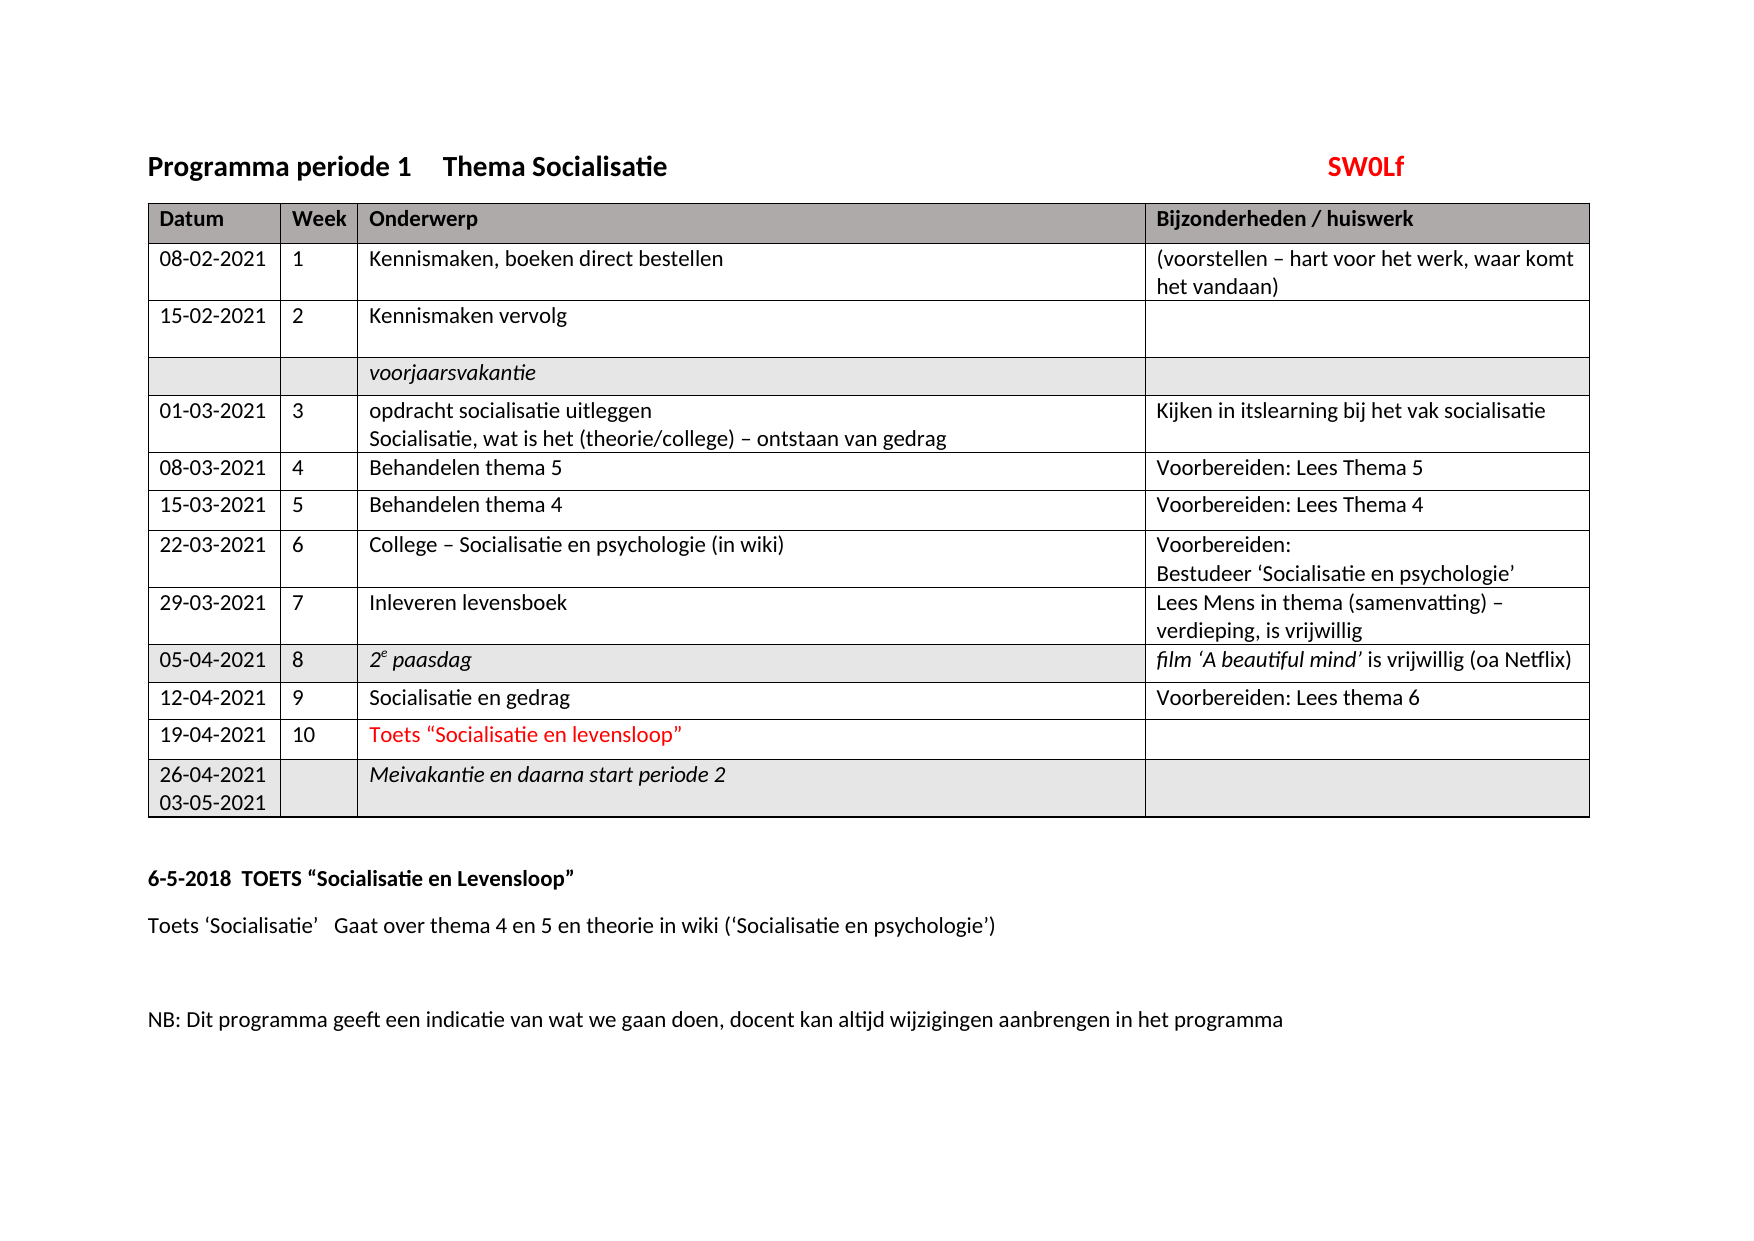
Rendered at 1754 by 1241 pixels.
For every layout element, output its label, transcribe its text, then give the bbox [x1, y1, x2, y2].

table_cell Lees Mens in thema (samenvatting) – verdieping, is vrijwillig [1146, 588, 1589, 644]
table_cell voorjaarsvakantie [358, 358, 1145, 395]
table_cell College – Socialisatie en psychologie (in wiki) [358, 531, 1145, 587]
table_cell 2e paasdag [358, 645, 1145, 682]
table_cell 1 [281, 244, 357, 300]
table_header Bijzonderheden / huiswerk [1146, 204, 1589, 243]
table_header Onderwerp [358, 204, 1145, 243]
table_cell [1146, 358, 1589, 395]
table_cell [281, 358, 357, 395]
table_cell 7 [281, 588, 357, 644]
table_cell Kennismaken vervolg [358, 301, 1145, 357]
text 6-5-2018 TOETS “Socialisatie en Levensloop” [148, 864, 1606, 892]
table_cell (voorstellen – hart voor het werk, waar komt het vandaan) [1146, 244, 1589, 300]
table_cell [1146, 760, 1589, 816]
table_cell 9 [281, 683, 357, 719]
table_cell Voorbereiden: Lees Thema 4 [1146, 491, 1589, 529]
table_cell Kijken in itslearning bij het vak socialisatie [1146, 396, 1589, 452]
table_cell [1146, 301, 1589, 357]
text Toets ‘Socialisatie’ Gaat over thema 4 en 5 en theorie in wiki (‘Socialisatie en psychologie’) [148, 911, 1606, 939]
table_cell 12-04-2021 [149, 683, 280, 719]
table_cell Socialisatie en gedrag [358, 683, 1145, 719]
table_cell Toets “Socialisatie en levensloop” [358, 720, 1145, 759]
table_cell 2 [281, 301, 357, 357]
text Programma periode 1 Thema Socialisatie SW0Lf [148, 148, 1606, 183]
table_cell film ‘A beautiful mind’ is vrijwillig (oa Netflix) [1146, 645, 1589, 682]
table_cell [149, 358, 280, 395]
table_cell 22-03-2021 [149, 531, 280, 587]
table_cell 19-04-2021 [149, 720, 280, 759]
table_cell Voorbereiden: Lees thema 6 [1146, 683, 1589, 719]
table_cell Behandelen thema 4 [358, 491, 1145, 529]
table_cell Inleveren levensboek [358, 588, 1145, 644]
table_header Week [281, 204, 357, 243]
table_cell 29-03-2021 [149, 588, 280, 644]
table_cell opdracht socialisatie uitleggen Socialisatie, wat is het (theorie/college) – ontstaan van gedrag [358, 396, 1145, 452]
table_cell 5 [281, 491, 357, 529]
text NB: Dit programma geeft een indicatie van wat we gaan doen, docent kan altijd wijzigingen aanbrengen in het programma [148, 1005, 1606, 1033]
table_cell 3 [281, 396, 357, 452]
table_cell 4 [281, 453, 357, 489]
table_cell 10 [281, 720, 357, 759]
table_cell Voorbereiden: Lees Thema 5 [1146, 453, 1589, 489]
table_cell 08-03-2021 [149, 453, 280, 489]
table_cell 6 [281, 531, 357, 587]
table_cell Kennismaken, boeken direct bestellen [358, 244, 1145, 300]
table_cell 15-03-2021 [149, 491, 280, 529]
table_cell 01-03-2021 [149, 396, 280, 452]
table_cell [1146, 720, 1589, 759]
table_cell 05-04-2021 [149, 645, 280, 682]
table_cell Voorbereiden: Bestudeer ‘Socialisatie en psychologie’ [1146, 531, 1589, 587]
table_header Datum [149, 204, 280, 243]
table_cell 26-04-2021 03-05-2021 [149, 760, 280, 816]
table_cell [281, 760, 357, 816]
table_cell 15-02-2021 [149, 301, 280, 357]
table_cell 8 [281, 645, 357, 682]
table_cell 08-02-2021 [149, 244, 280, 300]
table_cell Behandelen thema 5 [358, 453, 1145, 489]
table_cell Meivakantie en daarna start periode 2 [358, 760, 1145, 816]
